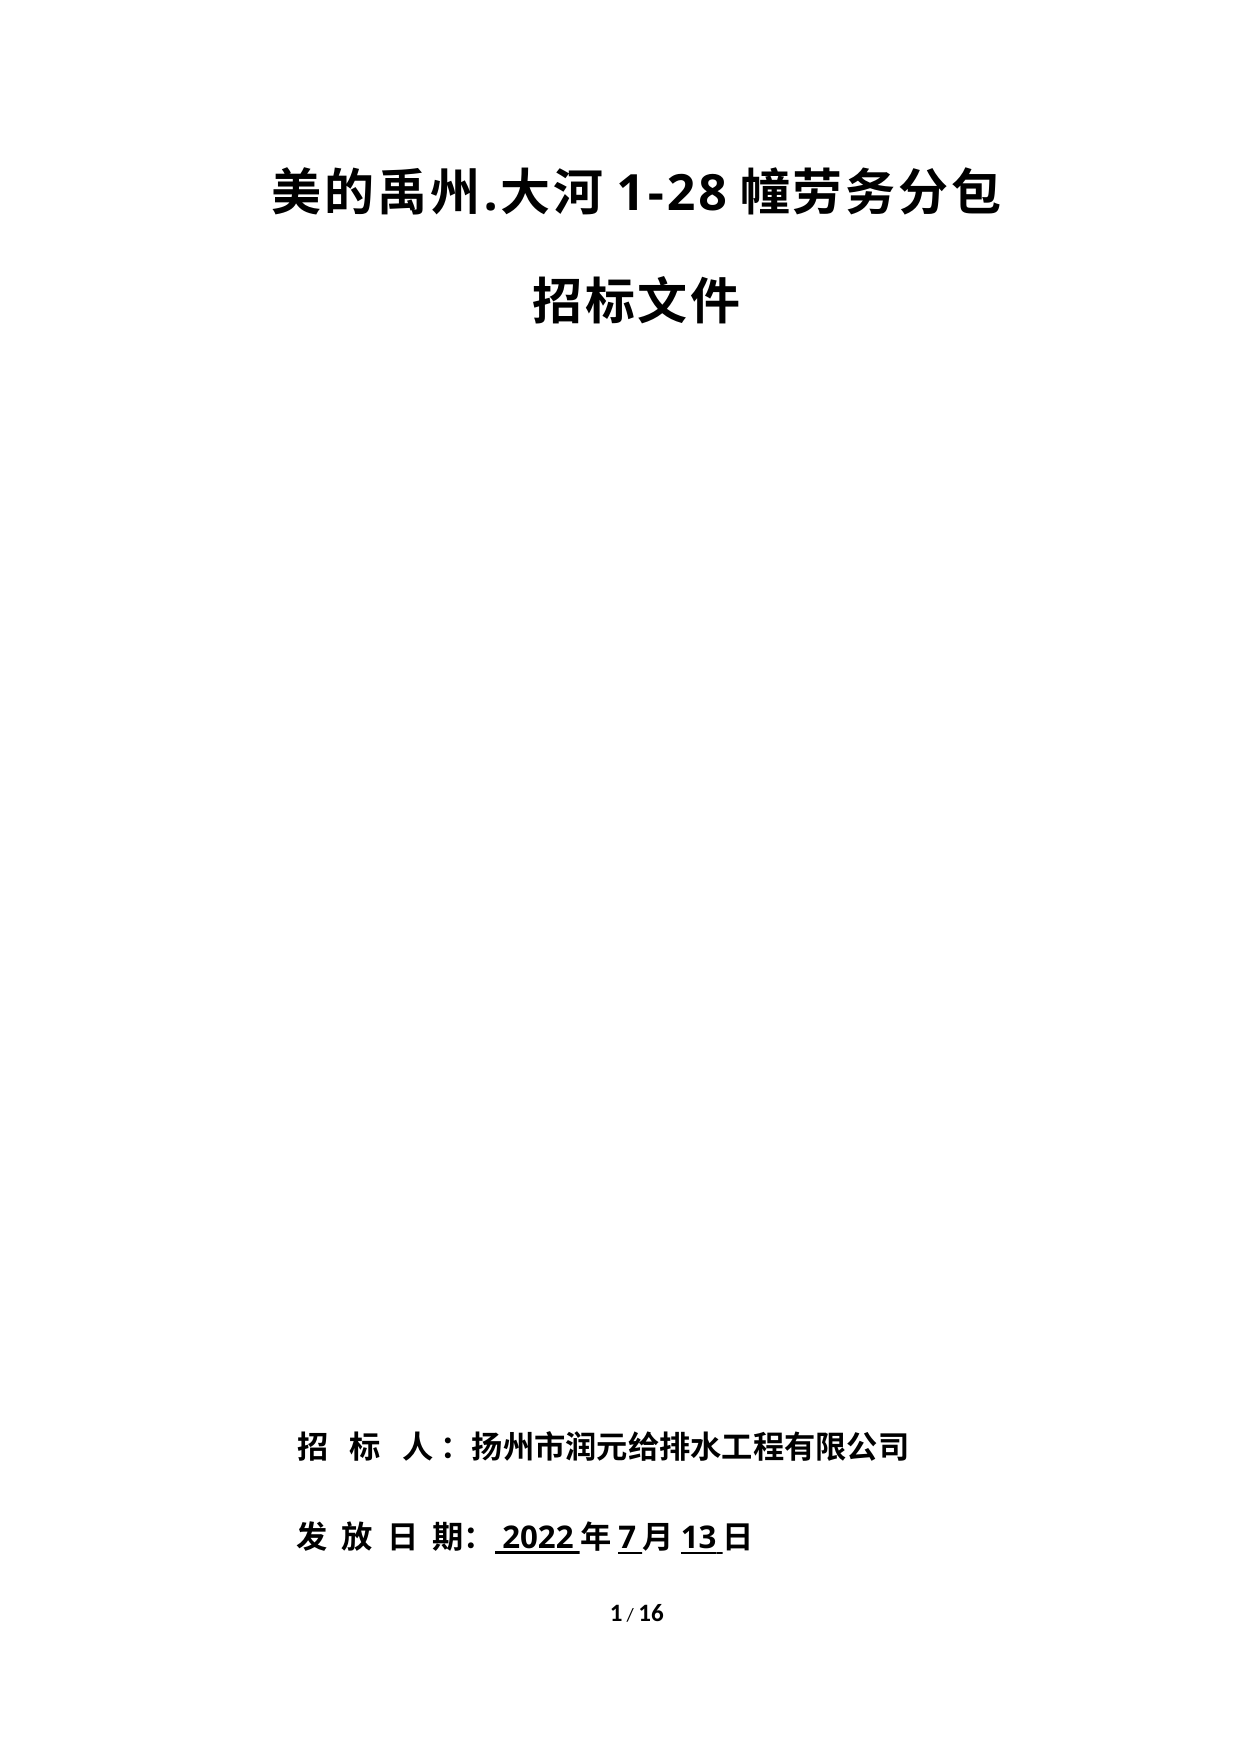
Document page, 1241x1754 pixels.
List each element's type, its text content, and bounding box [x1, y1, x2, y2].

text 发 放 日 期： 2022年 7月 13日 [187, 1513, 1085, 1558]
text 招 标 人 ：扬州市润元给排水工程有限公司 [187, 1422, 1085, 1467]
text 美的禹州.大河1-28幢劳务分包 [187, 153, 1085, 225]
text 招标文件 [187, 262, 1085, 334]
